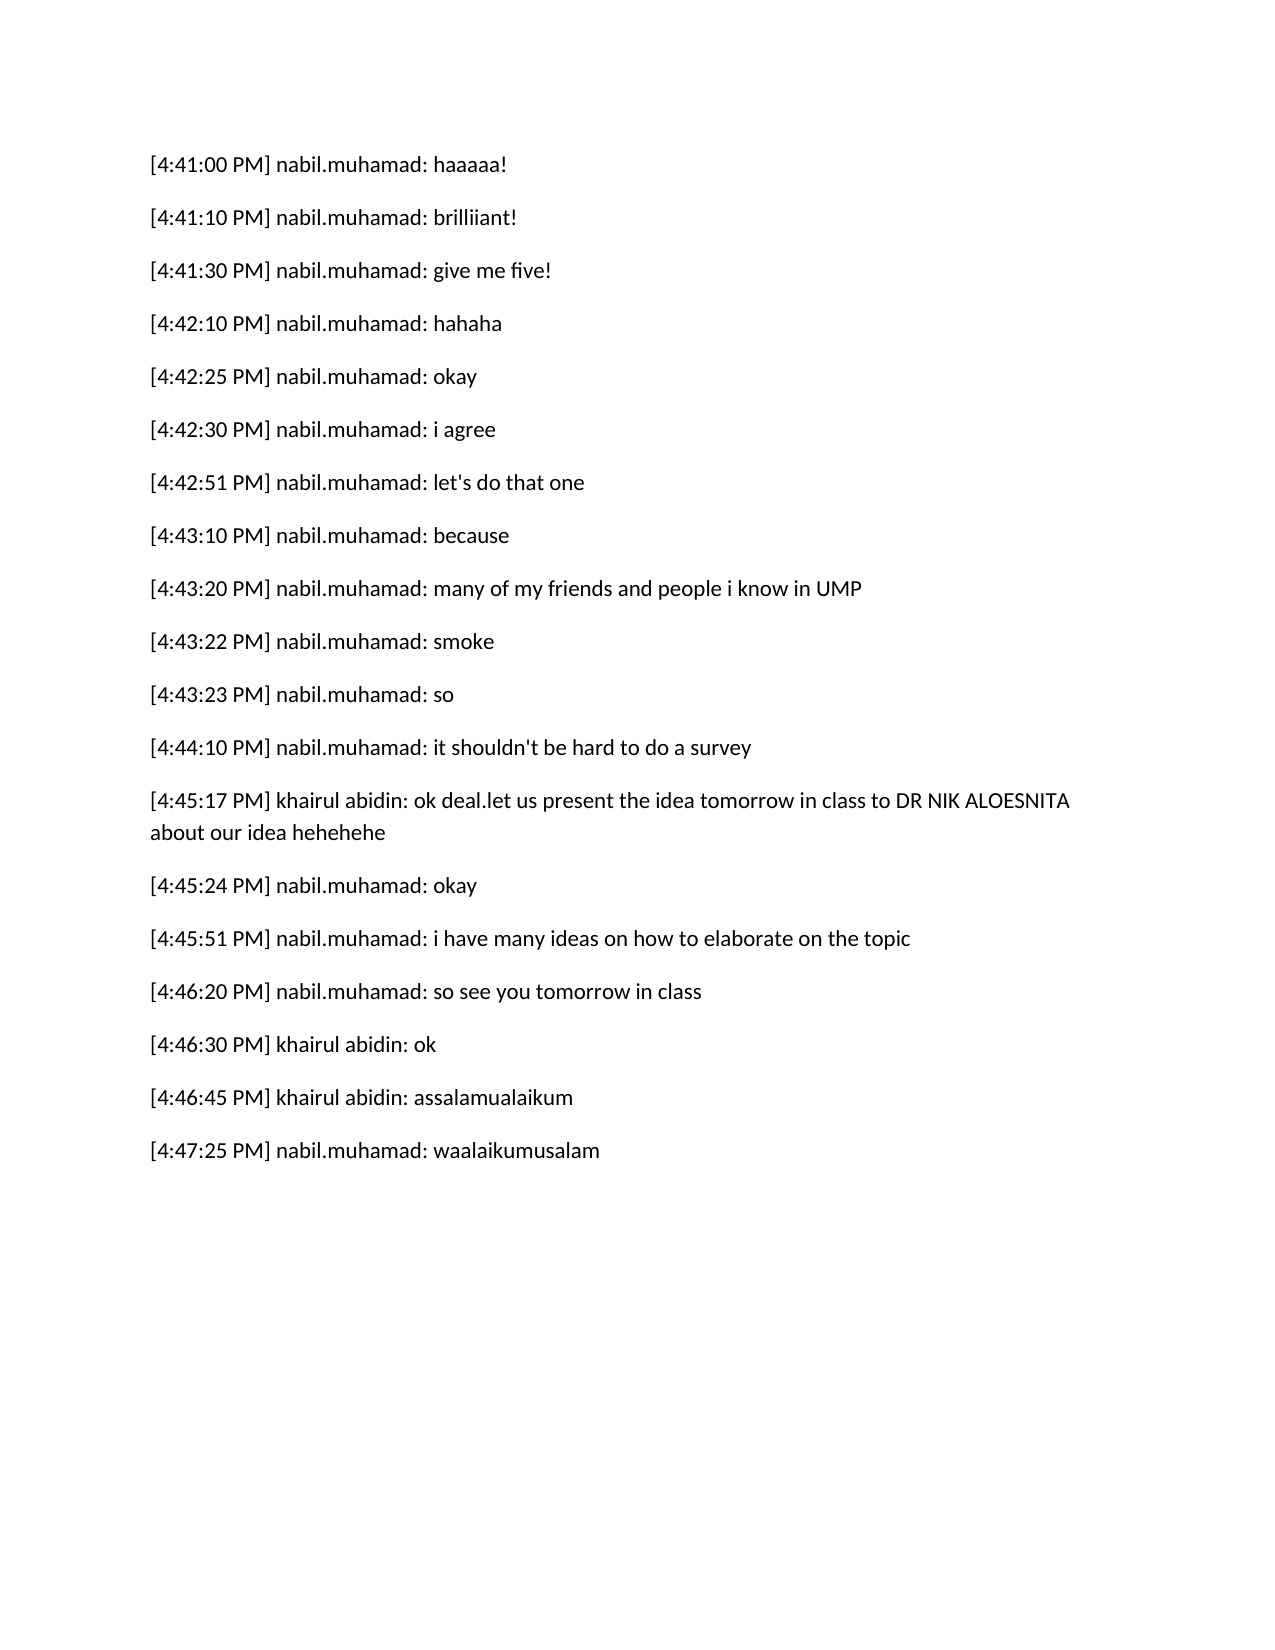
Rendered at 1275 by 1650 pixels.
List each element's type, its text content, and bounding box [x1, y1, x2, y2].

text [4:41:00 PM] nabil.muhamad: haaaaa! [150, 150, 1125, 178]
text [4:45:17 PM] khairul abidin: ok deal.let us present the idea tomorrow in class to DR NIK ALOESNITA about our idea hehehehe [150, 786, 1125, 846]
text [4:45:51 PM] nabil.muhamad: i have many ideas on how to elaborate on the topic [150, 924, 1125, 952]
text [4:46:20 PM] nabil.muhamad: so see you tomorrow in class [150, 977, 1125, 1006]
text [4:45:24 PM] nabil.muhamad: okay [150, 871, 1125, 899]
text [4:47:25 PM] nabil.muhamad: waalaikumusalam [150, 1137, 1125, 1164]
text [4:44:10 PM] nabil.muhamad: it shouldn't be hard to do a survey [150, 733, 1125, 761]
text [4:42:10 PM] nabil.muhamad: hahaha [150, 309, 1125, 337]
text [4:42:30 PM] nabil.muhamad: i agree [150, 415, 1125, 443]
text [4:41:10 PM] nabil.muhamad: brilliiant! [150, 203, 1125, 231]
text [4:46:45 PM] khairul abidin: assalamualaikum [150, 1083, 1125, 1112]
text [4:43:23 PM] nabil.muhamad: so [150, 680, 1125, 708]
text [4:43:20 PM] nabil.muhamad: many of my friends and people i know in UMP [150, 574, 1125, 602]
text [4:43:22 PM] nabil.muhamad: smoke [150, 627, 1125, 655]
text [4:41:30 PM] nabil.muhamad: give me five! [150, 256, 1125, 284]
text [4:43:10 PM] nabil.muhamad: because [150, 521, 1125, 549]
text [4:46:30 PM] khairul abidin: ok [150, 1031, 1125, 1058]
text [4:42:25 PM] nabil.muhamad: okay [150, 362, 1125, 390]
text [4:42:51 PM] nabil.muhamad: let's do that one [150, 468, 1125, 496]
